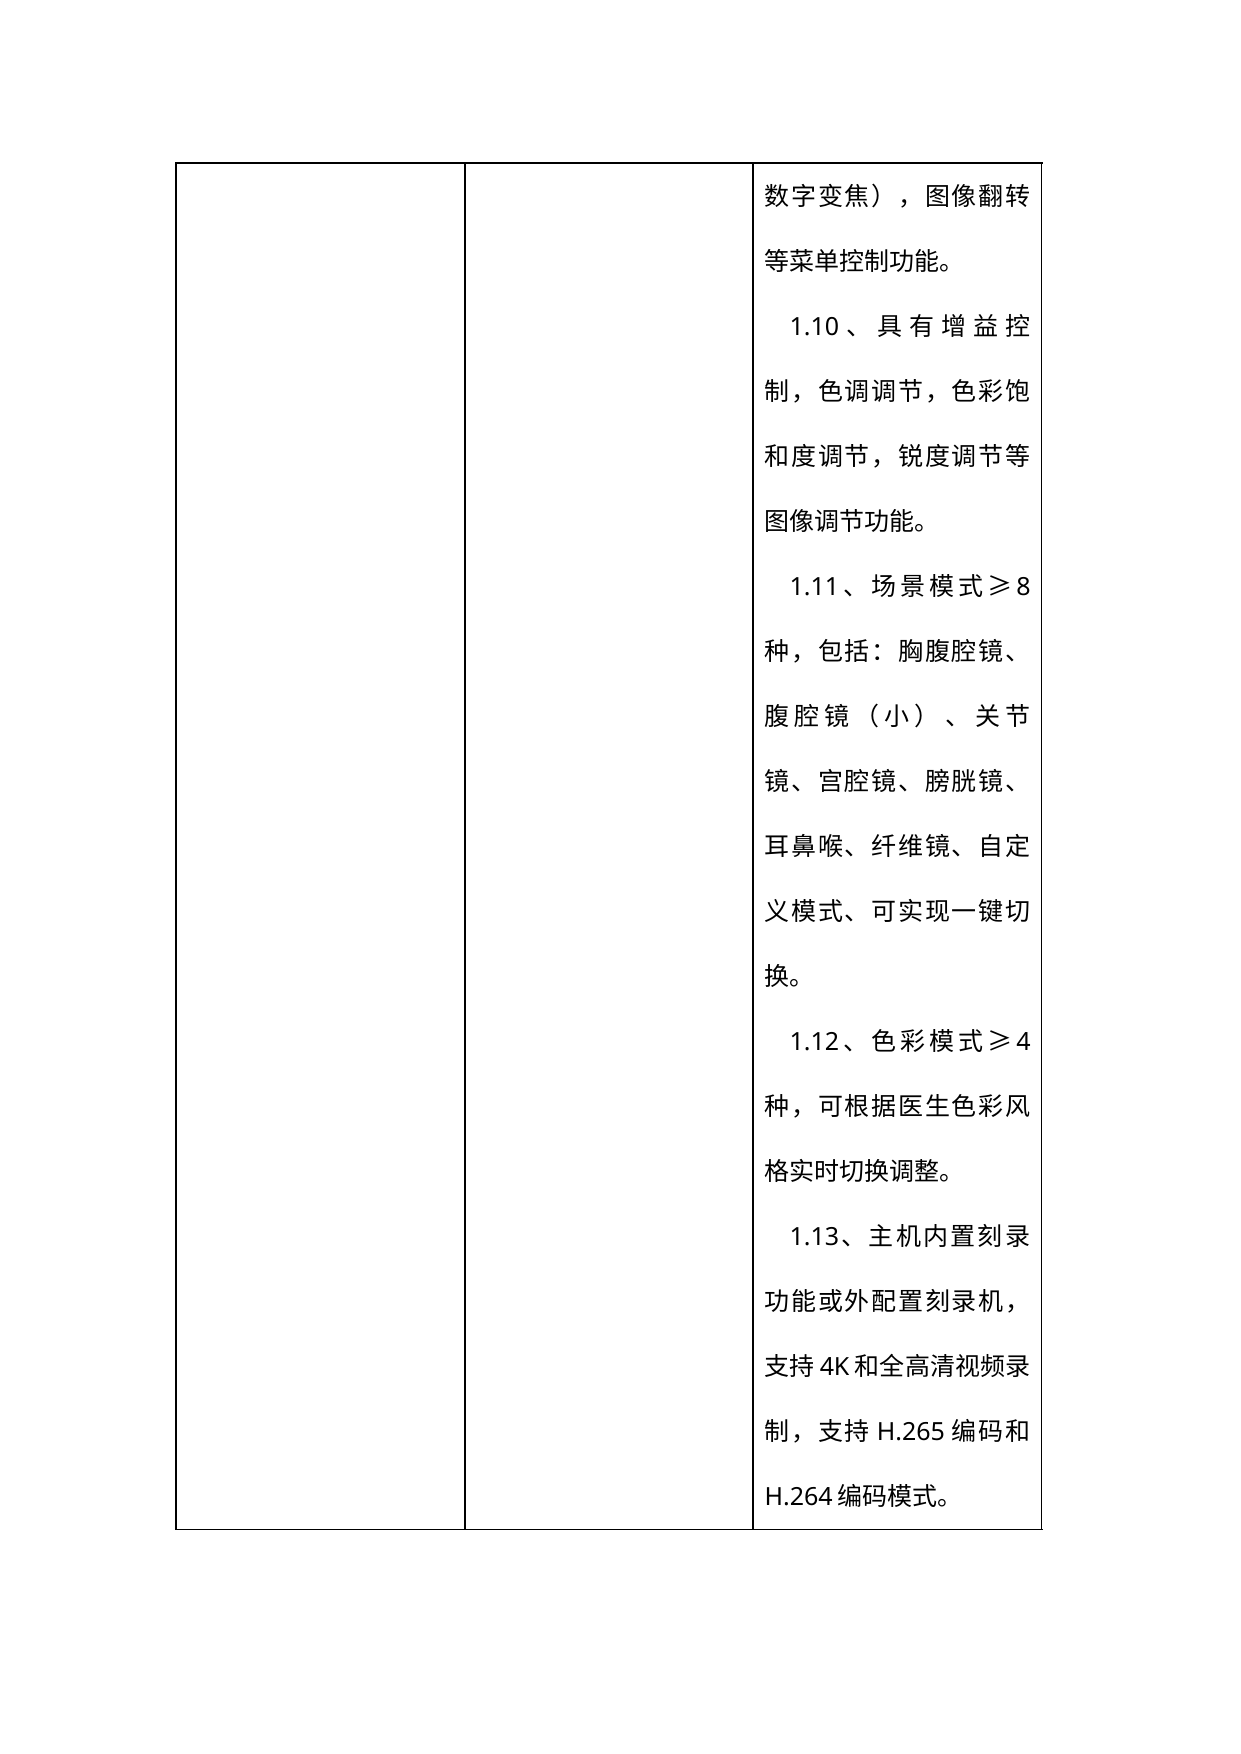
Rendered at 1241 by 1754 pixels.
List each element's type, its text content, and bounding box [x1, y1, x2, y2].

table_cell [466, 164, 752, 1528]
table_cell 1 [177, 164, 464, 1528]
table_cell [754, 164, 1041, 1528]
